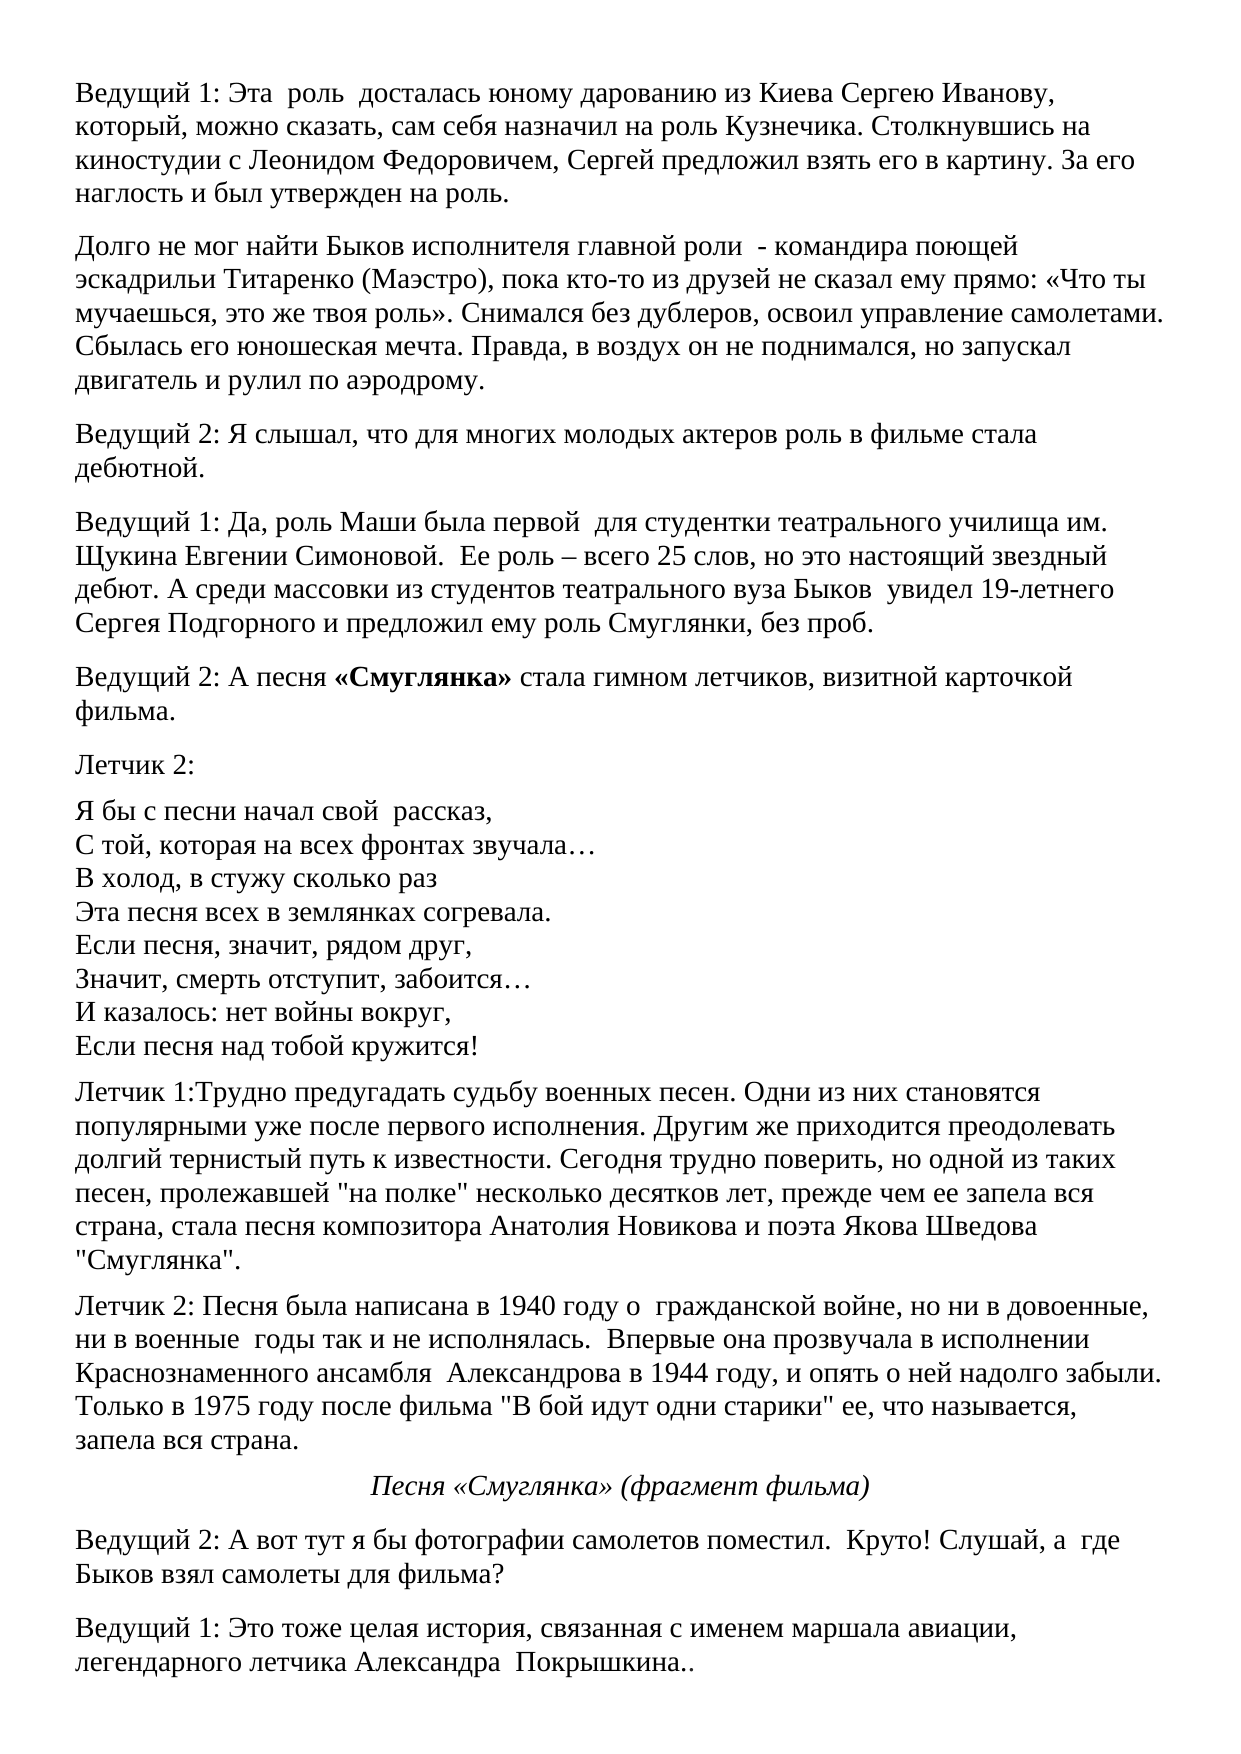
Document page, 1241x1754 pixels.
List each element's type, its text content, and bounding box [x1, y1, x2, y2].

text Летчик 1:Трудно предугадать судьбу военных песен. Одни из них становятся популярными уже после первого исполнения. Другим же приходится преодолевать долгий тернистый путь к известности. Сегодня трудно поверить, но одной из таких песен, пролежавшей "на полке" несколько десятков лет, прежде чем ее запела вся страна, стала песня композитора Анатолия Новикова и поэта Якова Шведова "Смуглянка". [75, 1074, 1165, 1275]
text Ведущий 2: А вот тут я бы фотографии самолетов поместил. Круто! Слушай, а где Быков взял самолеты для фильма? [75, 1522, 1165, 1589]
text Ведущий 2: Я слышал, что для многих молодых актеров роль в фильме стала дебютной. [75, 416, 1165, 483]
text Летчик 2: Песня была написана в 1940 году о гражданской войне, но ни в довоенные, ни в военные годы так и не исполнялась. Впервые она прозвучала в исполнении Краснознаменного ансамбля Александрова в 1944 году, и опять о ней надолго забыли. Только в 1975 году после фильма "В бой идут одни старики" ее, что называется, запела вся страна. [75, 1288, 1165, 1456]
text Ведущий 1: Эта роль досталась юному дарованию из Киева Сергею Иванову, который, можно сказать, сам себя назначил на роль Кузнечика. Столкнувшись на киностудии с Леонидом Федоровичем, Сергей предложил взять его в картину. За его наглость и был утвержден на роль. [75, 75, 1165, 209]
text Долго не мог найти Быков исполнителя главной роли - командира поющей эскадрильи Титаренко (Маэстро), пока кто-то из друзей не сказал ему прямо: «Что ты мучаешься, это же твоя роль». Снимался без дублеров, освоил управление самолетами. Сбылась его юношеская мечта. Правда, в воздух он не поднимался, но запускал двигатель и рулил по аэродрому. [75, 228, 1165, 396]
text Ведущий 1: Да, роль Маши была первой для студентки театрального училища им. Щукина Евгении Симоновой. Ее роль – всего 25 слов, но это настоящий звездный дебют. А среди массовки из студентов театрального вуза Быков увидел 19-летнего Сергея Подгорного и предложил ему роль Смуглянки, без проб. [75, 504, 1165, 638]
text Ведущий 2: А песня «Смуглянка» стала гимном летчиков, визитной карточкой фильма. [75, 659, 1165, 726]
text Ведущий 1: Это тоже целая история, связанная с именем маршала авиации, легендарного летчика Александра Покрышкина.. [75, 1610, 1165, 1677]
text Летчик 2: [75, 747, 1165, 781]
text Песня «Смуглянка» (фрагмент фильма) [75, 1468, 1165, 1502]
text Я бы с песни начал свой рассказ, С той, которая на всех фронтах звучала… В холод, в стужу сколько раз Эта песня всех в землянках согревала. Если песня, значит, рядом друг, Значит, смерть отступит, забоится… И казалось: нет войны вокруг, Если песня над тобой кружится! [75, 793, 1165, 1062]
